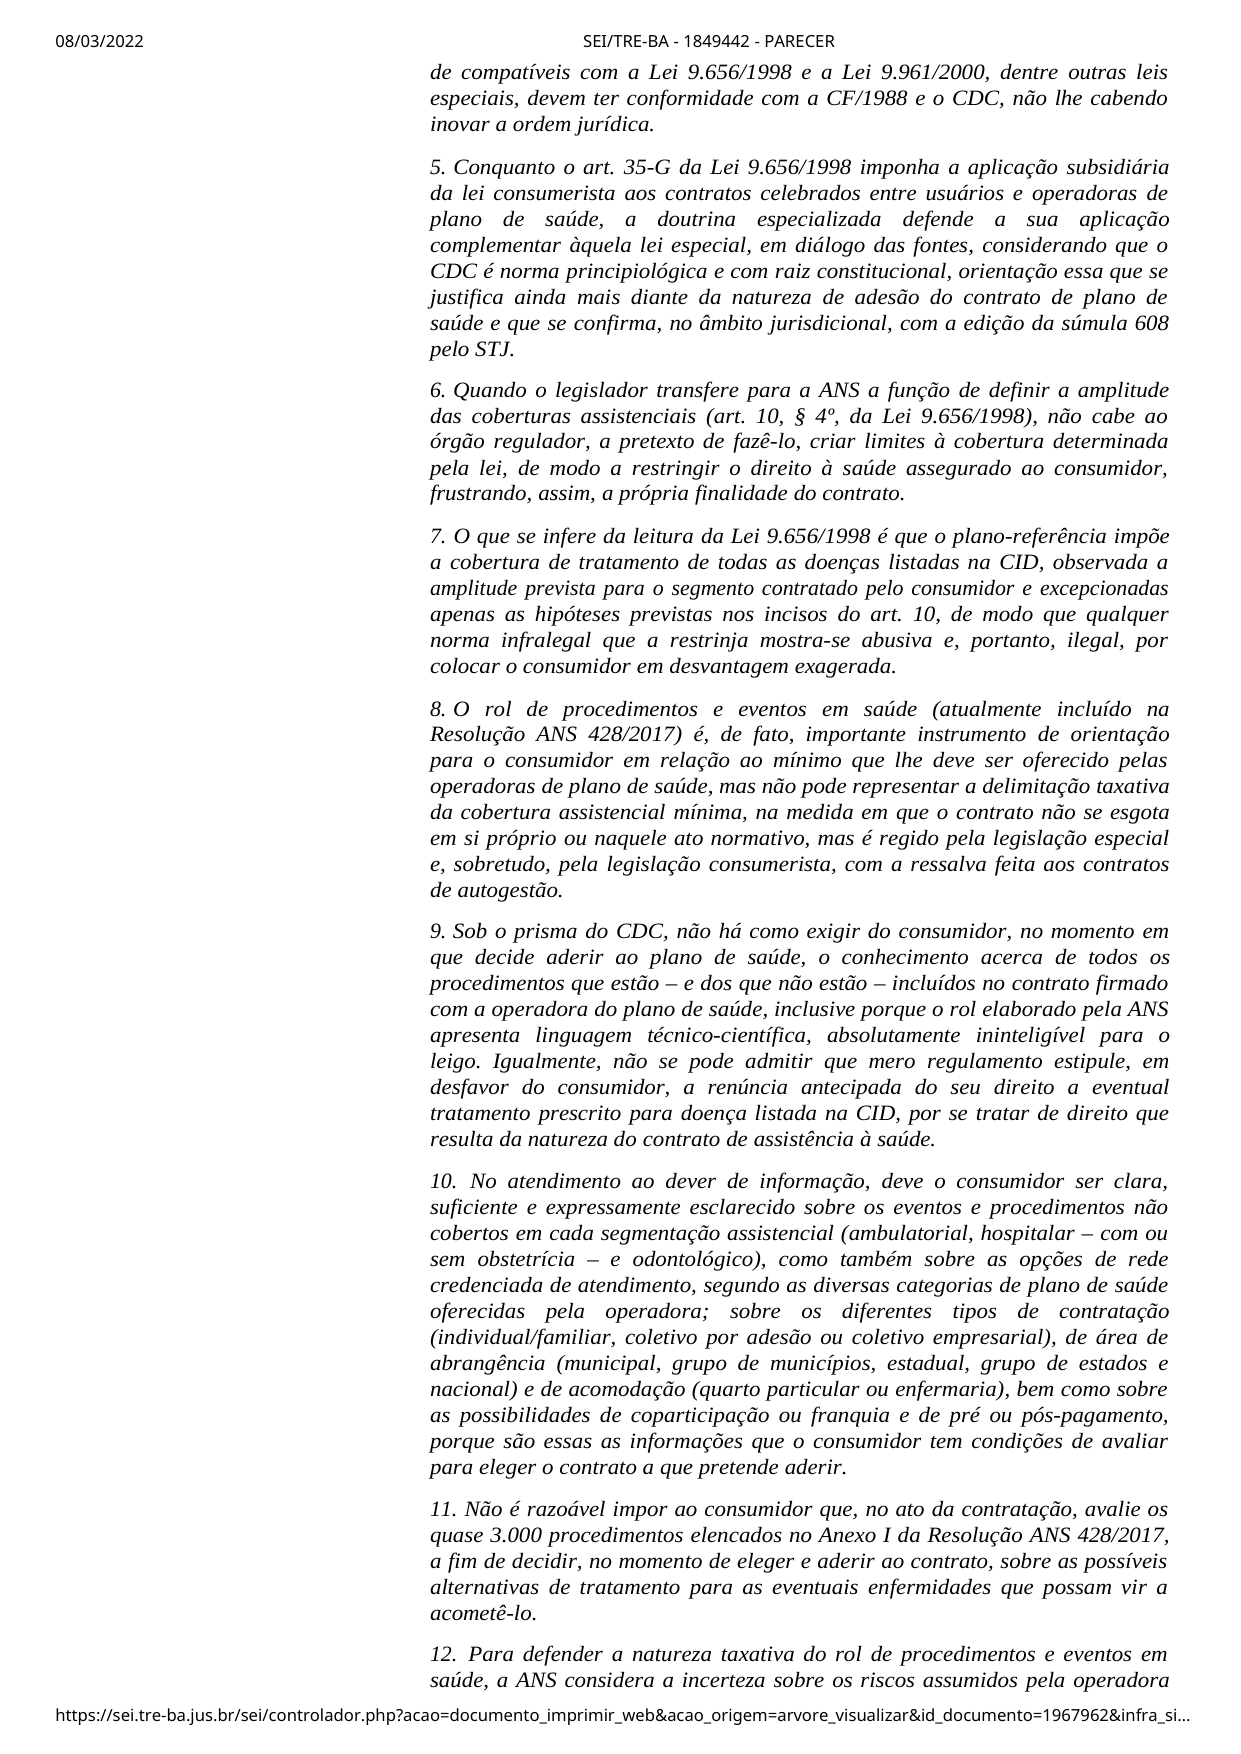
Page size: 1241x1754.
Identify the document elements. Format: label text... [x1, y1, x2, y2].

list Quando o legislador transfere para a ANS a função de definir a amplitude das coberturas assistenciais (art. 10, § 4º, da Lei 9.656/1998), não cabe ao órgão regulador, a pretexto de fazê-lo, criar limites à cobertura determinada pela lei, de modo a restringir o direito à saúde assegurado ao consumidor, frustrando, assim, a própria finalidade do contrato. [430, 377, 1170, 506]
list O rol de procedimentos e eventos em saúde (atualmente incluído na Resolução ANS 428/2017) é, de fato, importante instrumento de orientação para o consumidor em relação ao mínimo que lhe deve ser oferecido pelas operadoras de plano de saúde, mas não pode representar a delimitação taxativa da cobertura assistencial mínima, na medida em que o contrato não se esgota em si próprio ou naquele ato normativo, mas é regido pela legislação especial e, sobretudo, pela legislação consumerista, com a ressalva feita aos contratos de autogestão. [430, 696, 1170, 902]
list No atendimento ao dever de informação, deve o consumidor ser clara, suficiente e expressamente esclarecido sobre os eventos e procedimentos não cobertos em cada segmentação assistencial (ambulatorial, hospitalar – com ou sem obstetrícia – e odontológico), como também sobre as opções de rede credenciada de atendimento, segundo as diversas categorias de plano de saúde oferecidas pela operadora; sobre os diferentes tipos de contratação (individual/familiar, coletivo por adesão ou coletivo empresarial), de área de abrangência (municipal, grupo de municípios, estadual, grupo de estados e nacional) e de acomodação (quarto particular ou enfermaria), bem como sobre as possibilidades de coparticipação ou franquia e de pré ou pós-pagamento, porque são essas as informações que o consumidor tem condições de avaliar para eleger o contrato a que pretende aderir. [430, 1168, 1169, 1479]
list Conquanto o art. 35-G da Lei 9.656/1998 imponha a aplicação subsidiária da lei consumerista aos contratos celebrados entre usuários e operadoras de plano de saúde, a doutrina especializada defende a sua aplicação complementar àquela lei especial, em diálogo das fontes, considerando que o CDC é norma principiológica e com raiz constitucional, orientação essa que se justifica ainda mais diante da natureza de adesão do contrato de plano de saúde e que se confirma, no âmbito jurisdicional, com a edição da súmula 608 pelo STJ. [430, 154, 1169, 361]
list O que se infere da leitura da Lei 9.656/1998 é que o plano-referência impõe a cobertura de tratamento de todas as doenças listadas na CID, observada a amplitude prevista para o segmento contratado pelo consumidor e excepcionadas apenas as hipóteses previstas nos incisos do art. 10, de modo que qualquer norma infralegal que a restrinja mostra-se abusiva e, portanto, ilegal, por colocar o consumidor em desvantagem exagerada. [430, 523, 1170, 678]
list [430, 1641, 1170, 1692]
list Não é razoável impor ao consumidor que, no ato da contratação, avalie os quase 3.000 procedimentos elencados no Anexo I da Resolução ANS 428/2017, a fim de decidir, no momento de eleger e aderir ao contrato, sobre as possíveis alternativas de tratamento para as eventuais enfermidades que possam vir a acometê-lo. [430, 1496, 1169, 1625]
text de compatíveis com a Lei 9.656/1998 e a Lei 9.961/2000, dentre outras leis especiais, devem ter conformidade com a CF/1988 e o CDC, não lhe cabendo inovar a ordem jurídica. [430, 59, 1170, 136]
list Sob o prisma do CDC, não há como exigir do consumidor, no momento em que decide aderir ao plano de saúde, o conhecimento acerca de todos os procedimentos que estão – e dos que não estão – incluídos no contrato firmado com a operadora do plano de saúde, inclusive porque o rol elaborado pela ANS apresenta linguagem técnico-científica, absolutamente ininteligível para o leigo. Igualmente, não se pode admitir que mero regulamento estipule, em desfavor do consumidor, a renúncia antecipada do seu direito a eventual tratamento prescrito para doença listada na CID, por se tratar de direito que resulta da natureza do contrato de assistência à saúde. [430, 918, 1170, 1151]
